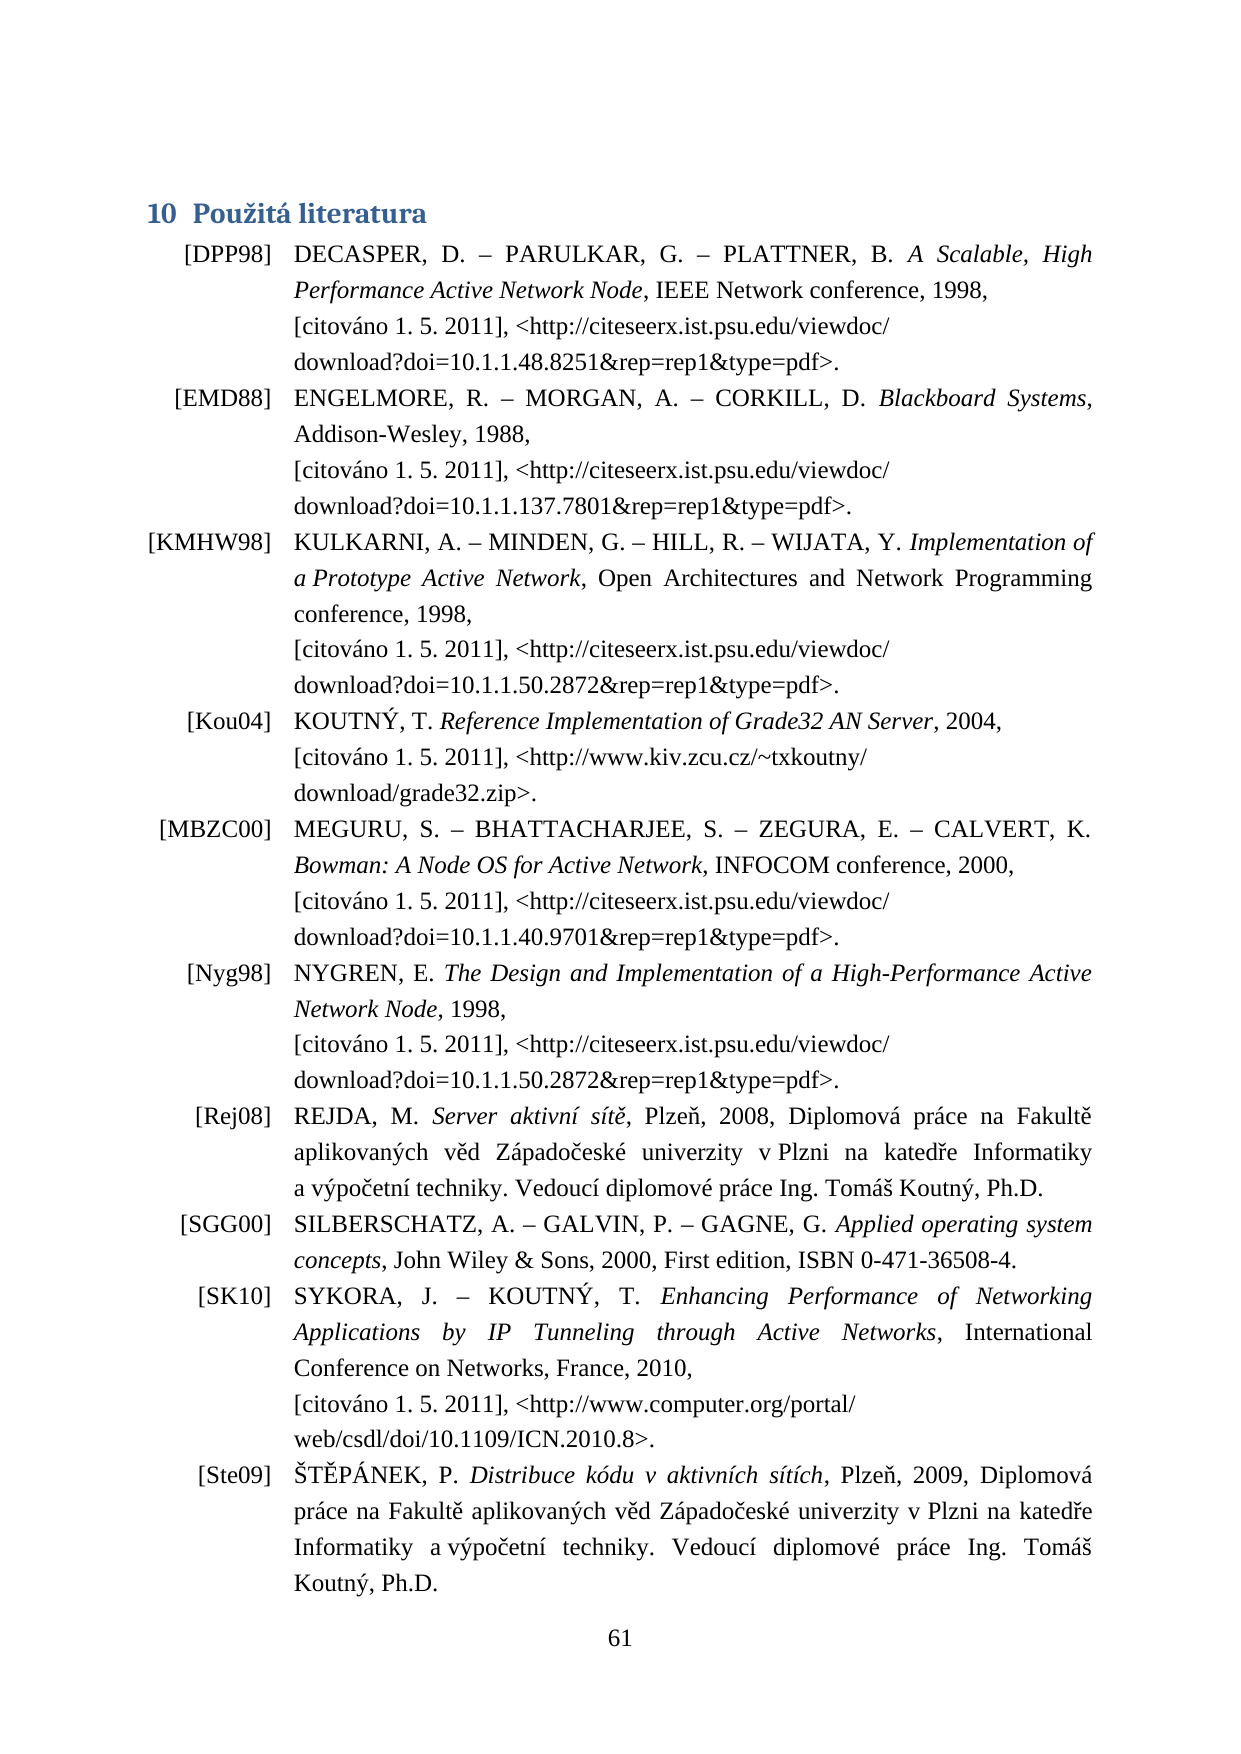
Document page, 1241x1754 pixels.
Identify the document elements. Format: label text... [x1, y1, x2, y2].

table_cell NYGREN, E. The Design and Implementation of a High-Performance Active Network Node, 1998, [citováno 1. 5. 2011], <http://citeseerx.ist.psu.edu/viewdoc/ download?doi=10.1.1.50.2872&rep=rep1&type=pdf>. [283, 958, 1104, 1101]
subtitle Použitá literatura [148, 198, 1093, 231]
table_cell [SGG00] [136, 1209, 282, 1281]
table_cell REJDA, M. Server aktivní sítě, Plzeň, 2008, Diplomová práce na Fakultě aplikovaných věd Západočeské univerzity v Plzni na katedře Informatiky a výpočetní techniky. Vedoucí diplomové práce Ing. Tomáš Koutný, Ph.D. [283, 1101, 1104, 1209]
table_cell KULKARNI, A. – MINDEN, G. – HILL, R. – WIJATA, Y. Implementation of a Prototype Active Network, Open Architectures and Network Programming conference, 1998, [citováno 1. 5. 2011], <http://citeseerx.ist.psu.edu/viewdoc/ download?doi=10.1.1.50.2872&rep=rep1&type=pdf>. [283, 527, 1104, 706]
table_cell ŠTĚPÁNEK, P. Distribuce kódu v aktivních sítích, Plzeň, 2009, Diplomová práce na Fakultě aplikovaných věd Západočeské univerzity v Plzni na katedře Informatiky a výpočetní techniky. Vedoucí diplomové práce Ing. Tomáš Koutný, Ph.D. [283, 1460, 1104, 1604]
table_cell KOUTNÝ, T. Reference Implementation of Grade32 AN Server, 2004, [citováno 1. 5. 2011], <http://www.kiv.zcu.cz/~txkoutny/ download/grade32.zip>. [283, 706, 1104, 814]
table_cell [EMD88] [136, 383, 282, 527]
table_cell [Nyg98] [136, 958, 282, 1101]
table_header [DPP98] [136, 240, 282, 383]
table_cell [Rej08] [136, 1101, 282, 1209]
table_cell [Ste09] [136, 1460, 282, 1604]
table_cell ENGELMORE, R. – MORGAN, A. – CORKILL, D. Blackboard Systems, Addison-Wesley, 1988, [citováno 1. 5. 2011], <http://citeseerx.ist.psu.edu/viewdoc/ download?doi=10.1.1.137.7801&rep=rep1&type=pdf>. [283, 383, 1104, 527]
table_cell SILBERSCHATZ, A. – GALVIN, P. – GAGNE, G. Applied operating system concepts, John Wiley & Sons, 2000, First edition, ISBN 0-471-36508-4. [283, 1209, 1104, 1281]
table_cell [MBZC00] [136, 814, 282, 958]
table_cell SYKORA, J. – KOUTNÝ, T. Enhancing Performance of Networking Applications by IP Tunneling through Active Networks, International Conference on Networks, France, 2010, [citováno 1. 5. 2011], <http://www.computer.org/portal/ web/csdl/doi/10.1109/ICN.2010.8>. [283, 1281, 1104, 1460]
table_cell [KMHW98] [136, 527, 282, 706]
table_cell [Kou04] [136, 706, 282, 814]
table_cell MEGURU, S. – BHATTACHARJEE, S. – ZEGURA, E. – CALVERT, K. Bowman: A Node OS for Active Network, INFOCOM conference, 2000, [citováno 1. 5. 2011], <http://citeseerx.ist.psu.edu/viewdoc/ download?doi=10.1.1.40.9701&rep=rep1&type=pdf>. [283, 814, 1104, 958]
table_header DECASPER, D. – PARULKAR, G. – PLATTNER, B. A Scalable, High Performance Active Network Node, IEEE Network conference, 1998, [citováno 1. 5. 2011], <http://citeseerx.ist.psu.edu/viewdoc/ download?doi=10.1.1.48.8251&rep=rep1&type=pdf>. [283, 240, 1104, 383]
table_cell [SK10] [136, 1281, 282, 1460]
